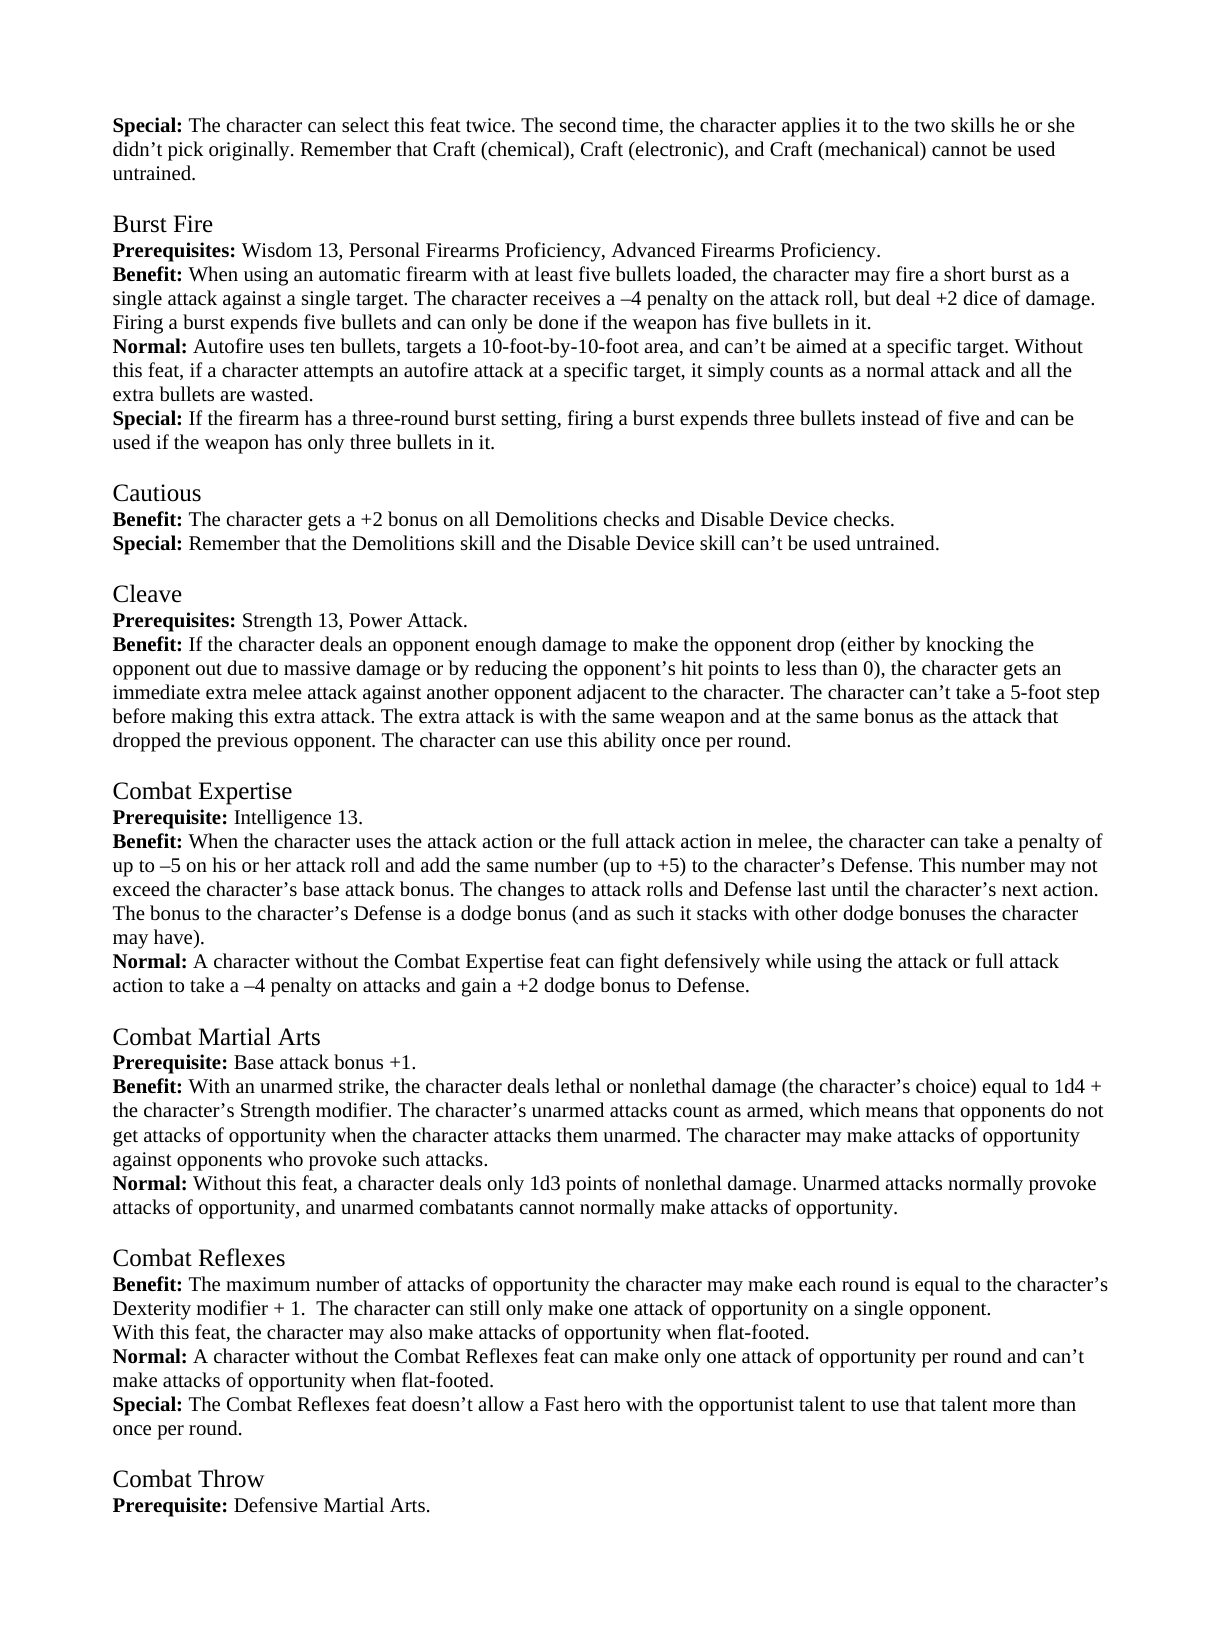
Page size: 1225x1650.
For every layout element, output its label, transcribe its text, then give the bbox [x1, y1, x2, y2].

text Benefit: The character gets a +2 bonus on all Demolitions checks and Disable Device checks. [112, 507, 1112, 531]
text Normal: A character without the Combat Reflexes feat can make only one attack of opportunity per round and can’t make attacks of opportunity when flat-footed. [112, 1344, 1112, 1392]
text Prerequisites: Wisdom 13, Personal Firearms Proficiency, Advanced Firearms Proficiency. [112, 237, 1112, 262]
text Benefit: With an unarmed strike, the character deals lethal or nonlethal damage (the character’s choice) equal to 1d4 + the character’s Strength modifier. The character’s unarmed attacks count as armed, which means that opponents do not get attacks of opportunity when the character attacks them unarmed. The character may make attacks of opportunity against opponents who provoke such attacks. [112, 1074, 1112, 1171]
text Benefit: When using an automatic firearm with at least five bullets loaded, the character may fire a short burst as a single attack against a single target. The character receives a –4 penalty on the attack roll, but deal +2 dice of damage. [112, 262, 1112, 310]
text Special: The Combat Reflexes feat doesn’t allow a Fast hero with the opportunist talent to use that talent more than once per round. [112, 1392, 1112, 1440]
text Normal: Without this feat, a character deals only 1d3 points of nonlethal damage. Unarmed attacks normally provoke attacks of opportunity, and unarmed combatants cannot normally make attacks of opportunity. [112, 1171, 1112, 1219]
text Normal: A character without the Combat Expertise feat can fight defensively while using the attack or full attack action to take a –4 penalty on attacks and gain a +2 dodge bonus to Defense. [112, 949, 1112, 997]
text Normal: Autofire uses ten bullets, targets a 10-foot-by-10-foot area, and can’t be aimed at a specific target. Without this feat, if a character attempts an autofire attack at a specific target, it simply counts as a normal attack and all the extra bullets are wasted. [112, 334, 1112, 406]
text Prerequisite: Base attack bonus +1. [112, 1050, 1112, 1074]
text Benefit: If the character deals an opponent enough damage to make the opponent drop (either by knocking the opponent out due to massive damage or by reducing the opponent’s hit points to less than 0), the character gets an immediate extra melee attack against another opponent adjacent to the character. The character can’t take a 5-foot step before making this extra attack. The extra attack is with the same weapon and at the same bonus as the attack that dropped the previous opponent. The character can use this ability once per round. [112, 632, 1112, 752]
subtitle Cleave [112, 579, 1112, 608]
text Benefit: The maximum number of attacks of opportunity the character may make each round is equal to the character’s Dexterity modifier + 1. The character can still only make one attack of opportunity on a single opponent. [112, 1272, 1112, 1320]
subtitle Combat Martial Arts [112, 1022, 1112, 1050]
text Firing a burst expends five bullets and can only be done if the weapon has five bullets in it. [112, 310, 1112, 334]
text Prerequisite: Defensive Martial Arts. [112, 1493, 1112, 1517]
text Benefit: When the character uses the attack action or the full attack action in melee, the character can take a penalty of up to –5 on his or her attack roll and add the same number (up to +5) to the character’s Defense. This number may not exceed the character’s base attack bonus. The changes to attack rolls and Defense last until the character’s next action. The bonus to the character’s Defense is a dodge bonus (and as such it stacks with other dodge bonuses the character may have). [112, 829, 1112, 949]
text With this feat, the character may also make attacks of opportunity when flat-footed. [112, 1320, 1112, 1344]
text Special: The character can select this feat twice. The second time, the character applies it to the two skills he or she didn’t pick originally. Remember that Craft (chemical), Craft (electronic), and Craft (mechanical) cannot be used untrained. [112, 112, 1112, 185]
text Prerequisite: Intelligence 13. [112, 805, 1112, 829]
subtitle Combat Reflexes [112, 1243, 1112, 1272]
text Special: Remember that the Demolitions skill and the Disable Device skill can’t be used untrained. [112, 531, 1112, 555]
text Prerequisites: Strength 13, Power Attack. [112, 608, 1112, 632]
subtitle Combat Throw [112, 1464, 1112, 1493]
text Special: If the firearm has a three-round burst setting, firing a burst expends three bullets instead of five and can be used if the weapon has only three bullets in it. [112, 406, 1112, 454]
subtitle Cautious [112, 478, 1112, 507]
subtitle Combat Expertise [112, 776, 1112, 805]
subtitle Burst Fire [112, 209, 1112, 237]
